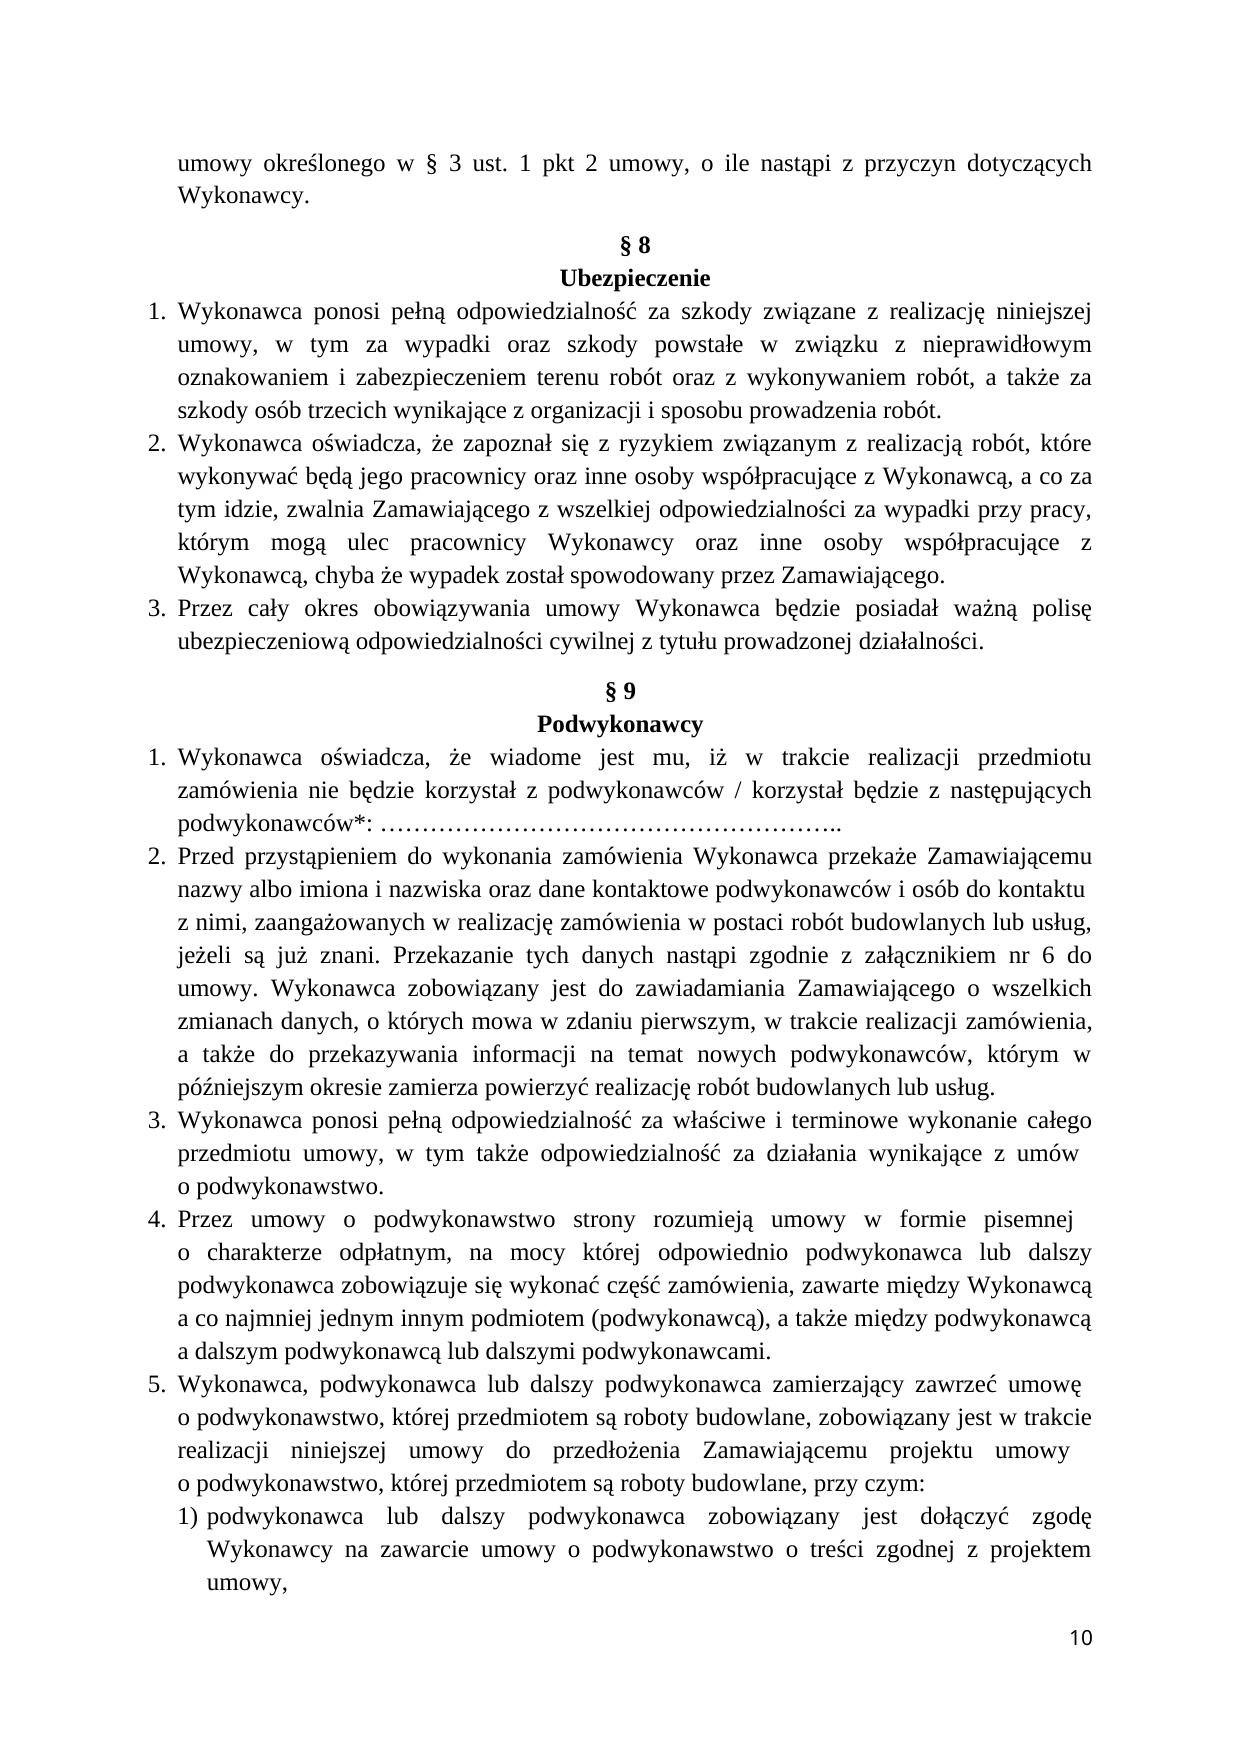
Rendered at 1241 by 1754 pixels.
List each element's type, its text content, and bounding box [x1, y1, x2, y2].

list Przed przystąpieniem do wykonania zamówienia Wykonawca przekaże Zamawiającemu nazwy albo imiona i nazwiska oraz dane kontaktowe podwykonawców i osób do kontaktu z nimi, zaangażowanych w realizację zamówienia w postaci robót budowlanych lub usług, jeżeli są już znani. Przekazanie tych danych nastąpi zgodnie z załącznikiem nr 6 do umowy. Wykonawca zobowiązany jest do zawiadamiania Zamawiającego o wszelkich zmianach danych, o których mowa w zdaniu pierwszym, w trakcie realizacji zamówienia, a także do przekazywania informacji na temat nowych podwykonawców, którym w późniejszym okresie zamierza powierzyć realizację robót budowlanych lub usług. [148, 841, 1093, 1101]
list podwykonawca lub dalszy podwykonawca zobowiązany jest dołączyć zgodę Wykonawcy na zawarcie umowy o podwykonawstwo o treści zgodnej z projektem umowy, [177, 1501, 1093, 1596]
list Przez cały okres obowiązywania umowy Wykonawca będzie posiadał ważną polisę ubezpieczeniową odpowiedzialności cywilnej z tytułu prowadzonej działalności. [148, 593, 1093, 655]
list Wykonawca oświadcza, że wiadome jest mu, iż w trakcie realizacji przedmiotu zamówienia nie będzie korzystał z podwykonawców / korzystał będzie z następujących podwykonawców*: ……………………………………………….. [148, 742, 1093, 837]
text § 8 [177, 230, 1093, 259]
list Wykonawca ponosi pełną odpowiedzialność za szkody związane z realizację niniejszej umowy, w tym za wypadki oraz szkody powstałe w związku z nieprawidłowym oznakowaniem i zabezpieczeniem terenu robót oraz z wykonywaniem robót, a także za szkody osób trzecich wynikające z organizacji i sposobu prowadzenia robót. [148, 296, 1093, 424]
list Wykonawca oświadcza, że zapoznał się z ryzykiem związanym z realizacją robót, które wykonywać będą jego pracownicy oraz inne osoby współpracujące z Wykonawcą, a co za tym idzie, zwalnia Zamawiającego z wszelkiej odpowiedzialności za wypadki przy pracy, którym mogą ulec pracownicy Wykonawcy oraz inne osoby współpracujące z Wykonawcą, chyba że wypadek został spowodowany przez Zamawiającego. [148, 428, 1093, 589]
list Wykonawca ponosi pełną odpowiedzialność za właściwe i terminowe wykonanie całego przedmiotu umowy, w tym także odpowiedzialność za działania wynikające z umów o podwykonawstwo. [148, 1105, 1093, 1200]
text Ubezpieczenie [177, 263, 1093, 292]
list Przez umowy o podwykonawstwo strony rozumieją umowy w formie pisemnej o charakterze odpłatnym, na mocy której odpowiednio podwykonawca lub dalszy podwykonawca zobowiązuje się wykonać część zamówienia, zawarte między Wykonawcą a co najmniej jednym innym podmiotem (podwykonawcą), a także między podwykonawcą a dalszym podwykonawcą lub dalszymi podwykonawcami. [148, 1204, 1093, 1365]
text § 9 [148, 676, 1093, 704]
list Wykonawca, podwykonawca lub dalszy podwykonawca zamierzający zawrzeć umowę o podwykonawstwo, której przedmiotem są roboty budowlane, zobowiązany jest w trakcie realizacji niniejszej umowy do przedłożenia Zamawiającemu projektu umowy o podwykonawstwo, której przedmiotem są roboty budowlane, przy czym: [148, 1369, 1093, 1497]
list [148, 148, 1093, 209]
text Podwykonawcy [148, 709, 1093, 738]
